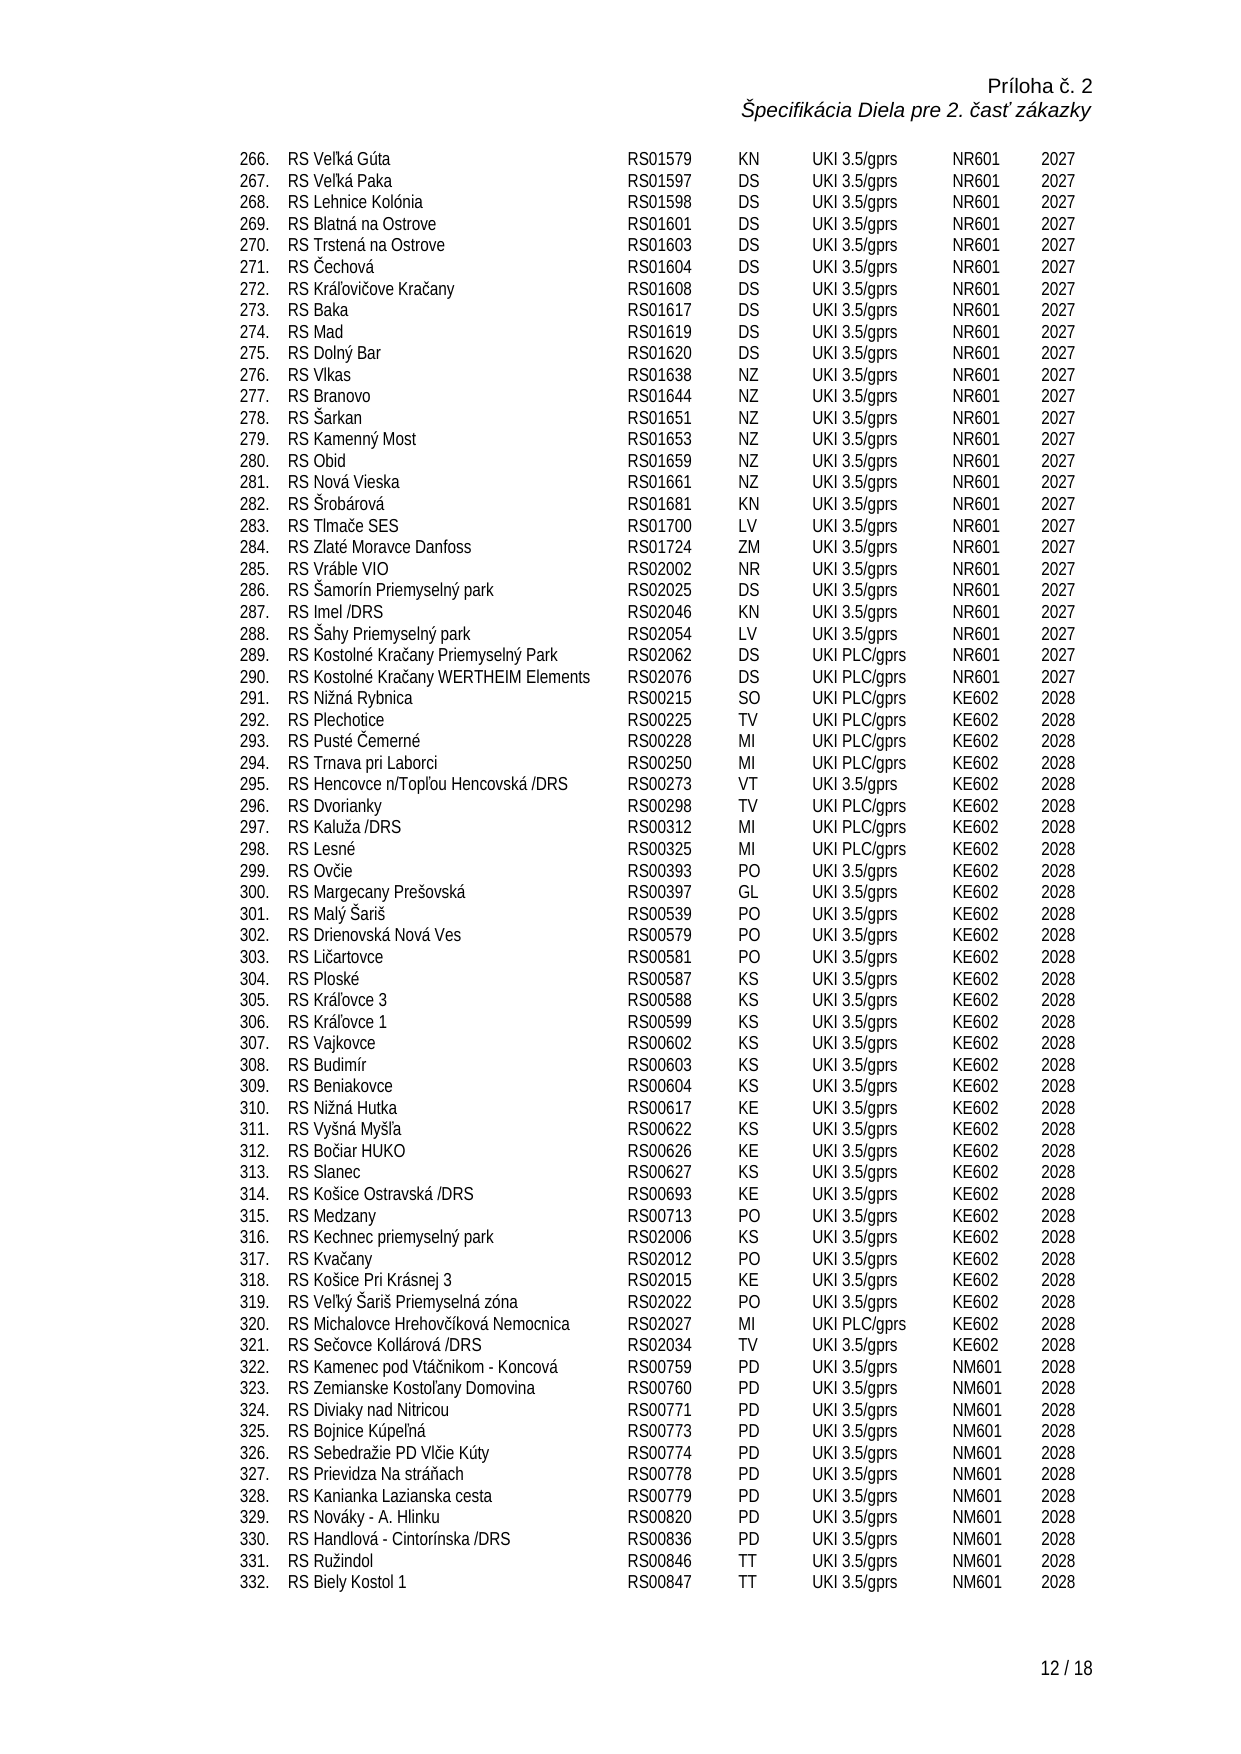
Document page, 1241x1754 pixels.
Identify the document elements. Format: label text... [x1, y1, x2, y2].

table_cell RS Nová Vieska [280, 471, 620, 493]
table_cell 271. [229, 256, 280, 277]
table_cell RS Kostolné Kračany Priemyselný Park [280, 644, 620, 666]
table_cell 282. [229, 493, 280, 514]
table_cell NR [731, 558, 805, 579]
table_cell UKI 3.5/gprs [805, 515, 945, 536]
table_cell NR601 [945, 558, 1034, 579]
table_cell RS01604 [620, 256, 731, 277]
table_cell RS01681 [620, 493, 731, 514]
table_cell DS [731, 213, 805, 234]
table_cell 287. [229, 601, 280, 622]
table_cell NR601 [945, 493, 1034, 514]
table_cell RS Vlkas [280, 364, 620, 385]
table_cell 2027 [1034, 601, 1122, 622]
table_cell RS Veľká Gúta [280, 148, 620, 169]
table_cell 2027 [1034, 579, 1122, 601]
table_cell RS01620 [620, 342, 731, 364]
table_cell 275. [229, 342, 280, 364]
table_cell RS Šrobárová [280, 493, 620, 514]
table_cell NR601 [945, 515, 1034, 536]
table_cell NZ [731, 428, 805, 450]
table_cell 2027 [1034, 321, 1122, 342]
table_cell RS01617 [620, 299, 731, 321]
table_cell RS01659 [620, 450, 731, 471]
table_cell RS01603 [620, 234, 731, 256]
table_cell UKI 3.5/gprs [805, 364, 945, 385]
table_cell RS01579 [620, 148, 731, 169]
table_cell RS01598 [620, 191, 731, 213]
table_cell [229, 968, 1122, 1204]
table_cell ZM [731, 536, 805, 558]
table_cell UKI 3.5/gprs [805, 148, 945, 169]
table_cell NZ [731, 407, 805, 428]
table_cell UKI 3.5/gprs [805, 471, 945, 493]
table_cell RS01638 [620, 364, 731, 385]
table_cell DS [731, 342, 805, 364]
table_cell RS Kamenný Most [280, 428, 620, 450]
table_cell RS Obid [280, 450, 620, 471]
table_cell DS [731, 321, 805, 342]
table_cell DS [731, 644, 805, 666]
table_cell NR601 [945, 342, 1034, 364]
table_cell NR601 [945, 579, 1034, 601]
table_cell UKI 3.5/gprs [805, 558, 945, 579]
table_cell 2027 [1034, 450, 1122, 471]
table_cell LV [731, 623, 805, 644]
table_cell UKI 3.5/gprs [805, 234, 945, 256]
table_cell 2027 [1034, 385, 1122, 407]
table_cell 2027 [1034, 428, 1122, 450]
table_cell RS Branovo [280, 385, 620, 407]
table_cell 284. [229, 536, 280, 558]
table_cell 279. [229, 428, 280, 450]
table_cell NR601 [945, 278, 1034, 299]
table_cell 2027 [1034, 493, 1122, 514]
table_cell RS02062 [620, 644, 731, 666]
table_cell KN [731, 148, 805, 169]
table_cell RS Vráble VIO [280, 558, 620, 579]
table_cell 2027 [1034, 407, 1122, 428]
table_cell RS02054 [620, 623, 731, 644]
table_cell NR601 [945, 321, 1034, 342]
table_cell 269. [229, 213, 280, 234]
table_cell 2027 [1034, 364, 1122, 385]
table_cell 289. [229, 644, 280, 666]
table_cell NZ [731, 471, 805, 493]
table_cell 270. [229, 234, 280, 256]
table_cell 278. [229, 407, 280, 428]
table_cell UKI 3.5/gprs [805, 256, 945, 277]
table_cell RS02025 [620, 579, 731, 601]
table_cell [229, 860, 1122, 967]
table_cell UKI 3.5/gprs [805, 321, 945, 342]
table_cell 2027 [1034, 558, 1122, 579]
table_cell NR601 [945, 428, 1034, 450]
table_cell RS Veľká Paka [280, 170, 620, 191]
table_cell 288. [229, 623, 280, 644]
table_cell NR601 [945, 213, 1034, 234]
table_cell RS02046 [620, 601, 731, 622]
table_cell NZ [731, 450, 805, 471]
table_cell RS Tlmače SES [280, 515, 620, 536]
table_cell 272. [229, 278, 280, 299]
table_cell RS01653 [620, 428, 731, 450]
table_cell 2027 [1034, 299, 1122, 321]
table_cell NR601 [945, 256, 1034, 277]
table_cell RS Zlaté Moravce Danfoss [280, 536, 620, 558]
table_cell NR601 [945, 299, 1034, 321]
table_cell RS Mad [280, 321, 620, 342]
table_cell NR601 [945, 536, 1034, 558]
table_cell NR601 [945, 450, 1034, 471]
table_cell 2027 [1034, 536, 1122, 558]
table_cell UKI 3.5/gprs [805, 342, 945, 364]
table_cell NR601 [945, 471, 1034, 493]
table_cell 277. [229, 385, 280, 407]
table_cell 2027 [1034, 342, 1122, 364]
table_cell 283. [229, 515, 280, 536]
table_cell 285. [229, 558, 280, 579]
table_cell DS [731, 299, 805, 321]
table_cell 281. [229, 471, 280, 493]
table_cell RS Blatná na Ostrove [280, 213, 620, 234]
table_cell RS01597 [620, 170, 731, 191]
table_cell NR601 [945, 170, 1034, 191]
table_cell NR601 [945, 407, 1034, 428]
table_cell 274. [229, 321, 280, 342]
table_cell NR601 [945, 601, 1034, 622]
table_cell 273. [229, 299, 280, 321]
table_cell 2027 [1034, 234, 1122, 256]
table_cell RS01644 [620, 385, 731, 407]
table_cell RS Lehnice Kolónia [280, 191, 620, 213]
table_cell DS [731, 278, 805, 299]
table_cell NZ [731, 385, 805, 407]
table_cell RS Imel /DRS [280, 601, 620, 622]
table_cell UKI 3.5/gprs [805, 407, 945, 428]
table_cell 2027 [1034, 623, 1122, 644]
table_cell LV [731, 515, 805, 536]
table_cell 2027 [1034, 515, 1122, 536]
table_cell KN [731, 493, 805, 514]
table_cell RS01619 [620, 321, 731, 342]
table_cell UKI 3.5/gprs [805, 299, 945, 321]
table_cell UKI PLC/gprs [805, 644, 945, 666]
table_cell RS01661 [620, 471, 731, 493]
table_cell UKI 3.5/gprs [805, 601, 945, 622]
table_cell UKI 3.5/gprs [805, 191, 945, 213]
table_cell RS01700 [620, 515, 731, 536]
table_cell UKI 3.5/gprs [805, 623, 945, 644]
table_cell NR601 [945, 191, 1034, 213]
table_cell UKI 3.5/gprs [805, 278, 945, 299]
table_cell KN [731, 601, 805, 622]
table_cell DS [731, 256, 805, 277]
table_cell UKI 3.5/gprs [805, 579, 945, 601]
table_cell 266. [229, 148, 280, 169]
table_cell RS Šamorín Priemyselný park [280, 579, 620, 601]
table_cell UKI 3.5/gprs [805, 493, 945, 514]
table_cell RS Dolný Bar [280, 342, 620, 364]
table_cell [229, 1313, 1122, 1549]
table_cell DS [731, 191, 805, 213]
table_cell UKI 3.5/gprs [805, 170, 945, 191]
table_cell RS Kráľovičove Kračany [280, 278, 620, 299]
table_cell 276. [229, 364, 280, 385]
table_cell UKI 3.5/gprs [805, 213, 945, 234]
table_cell RS Šahy Priemyselný park [280, 623, 620, 644]
table_cell RS01651 [620, 407, 731, 428]
table_cell 286. [229, 579, 280, 601]
table_cell 2027 [1034, 191, 1122, 213]
table_cell 2027 [1034, 278, 1122, 299]
table_cell 267. [229, 170, 280, 191]
table_cell 2027 [1034, 148, 1122, 169]
table_cell DS [731, 170, 805, 191]
table_cell 280. [229, 450, 280, 471]
table_cell 2027 [1034, 170, 1122, 191]
table_cell RS Trstená na Ostrove [280, 234, 620, 256]
table_cell NR601 [945, 234, 1034, 256]
table_cell RS Šarkan [280, 407, 620, 428]
table_cell 2027 [1034, 213, 1122, 234]
table_cell RS01608 [620, 278, 731, 299]
table_cell UKI 3.5/gprs [805, 450, 945, 471]
table_cell RS Baka [280, 299, 620, 321]
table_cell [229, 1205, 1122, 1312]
table_cell DS [731, 234, 805, 256]
table_cell DS [731, 579, 805, 601]
table_cell RS01724 [620, 536, 731, 558]
table_cell NZ [731, 364, 805, 385]
table_cell 2027 [1034, 256, 1122, 277]
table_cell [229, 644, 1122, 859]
table_cell UKI 3.5/gprs [805, 536, 945, 558]
table_cell 268. [229, 191, 280, 213]
table_cell NR601 [945, 623, 1034, 644]
table_cell RS02002 [620, 558, 731, 579]
table_cell 2027 [1034, 471, 1122, 493]
table_cell UKI 3.5/gprs [805, 385, 945, 407]
table_cell RS01601 [620, 213, 731, 234]
table_cell NR601 [945, 385, 1034, 407]
table_cell NR601 [945, 148, 1034, 169]
table_cell RS Čechová [280, 256, 620, 277]
table_cell UKI 3.5/gprs [805, 428, 945, 450]
table_cell NR601 [945, 364, 1034, 385]
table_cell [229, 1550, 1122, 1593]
